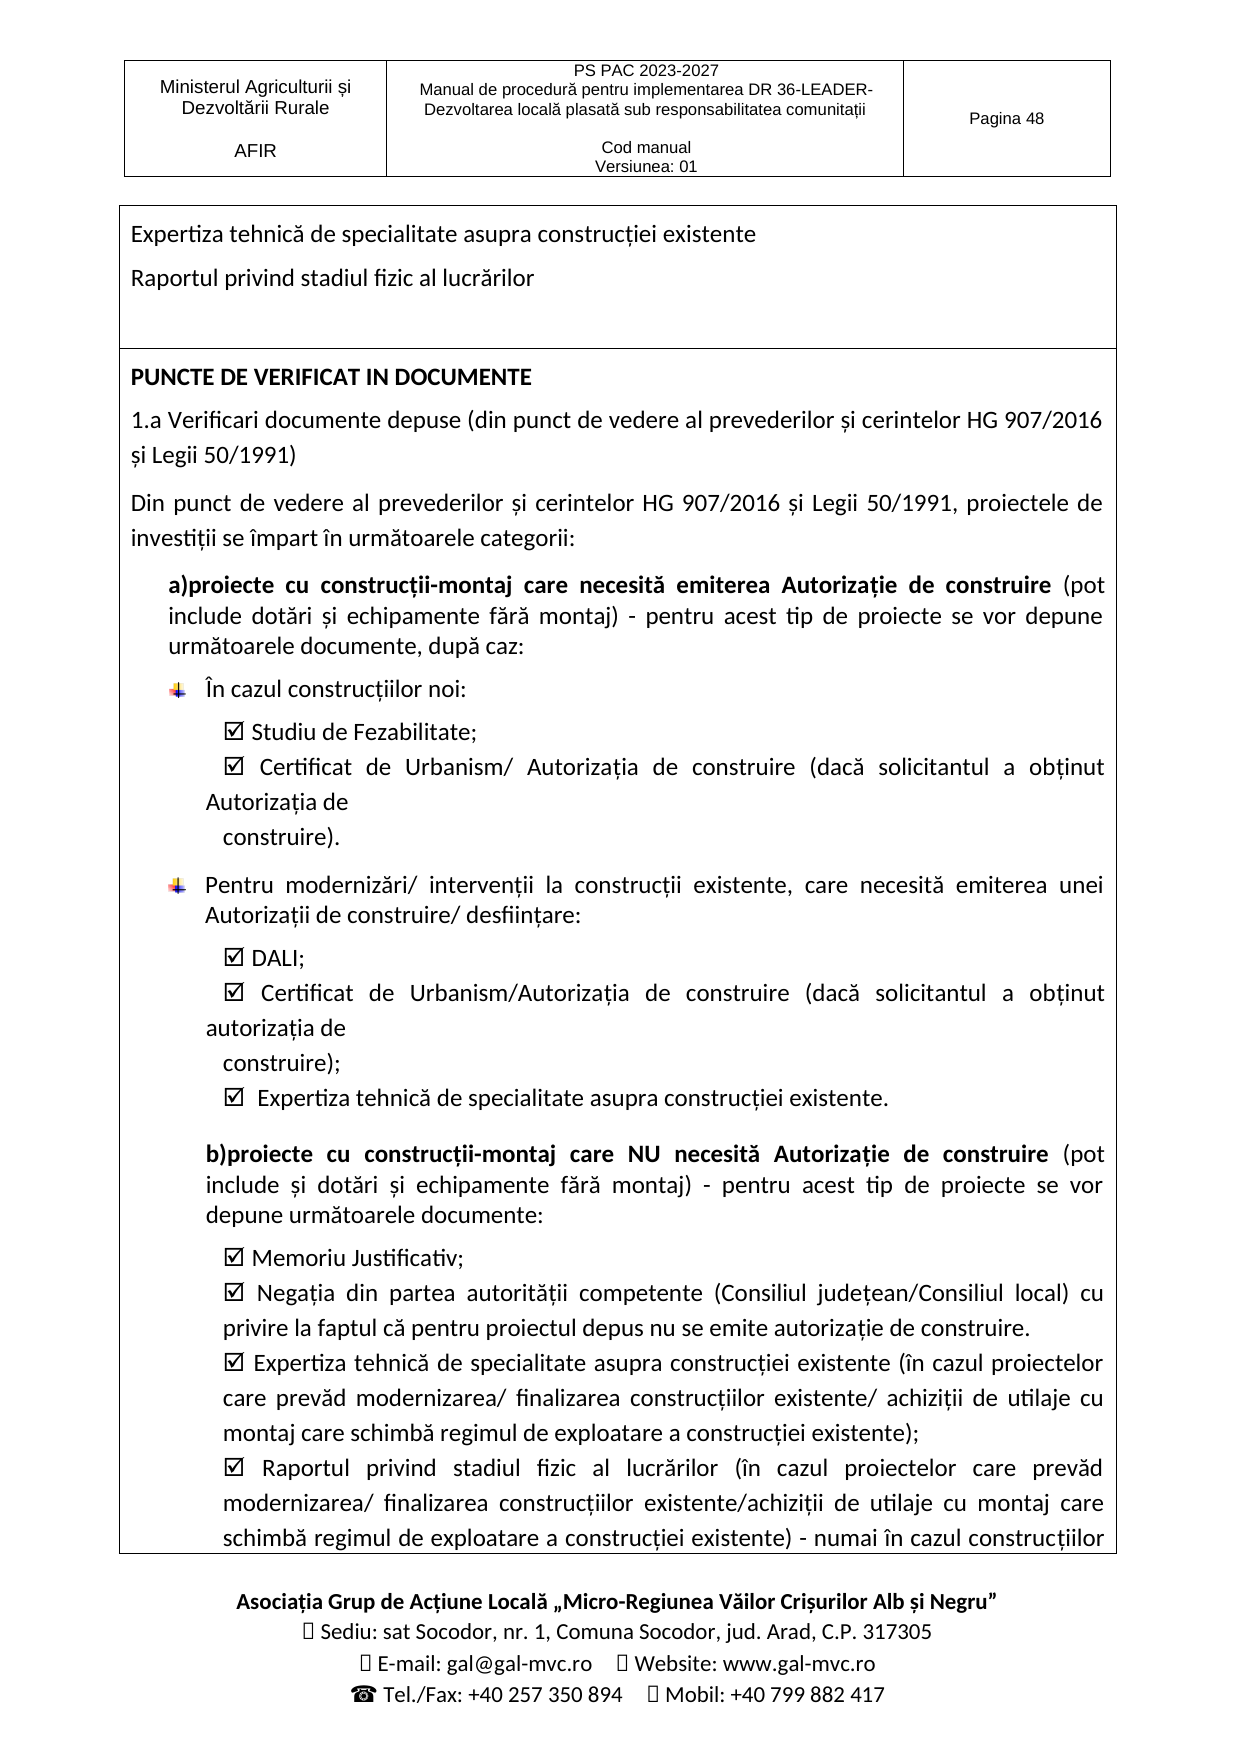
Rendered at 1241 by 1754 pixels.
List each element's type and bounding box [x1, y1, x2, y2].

table_header [120, 206, 1116, 348]
picture [168, 876, 186, 894]
picture [169, 681, 186, 698]
table_cell [120, 349, 1116, 1553]
